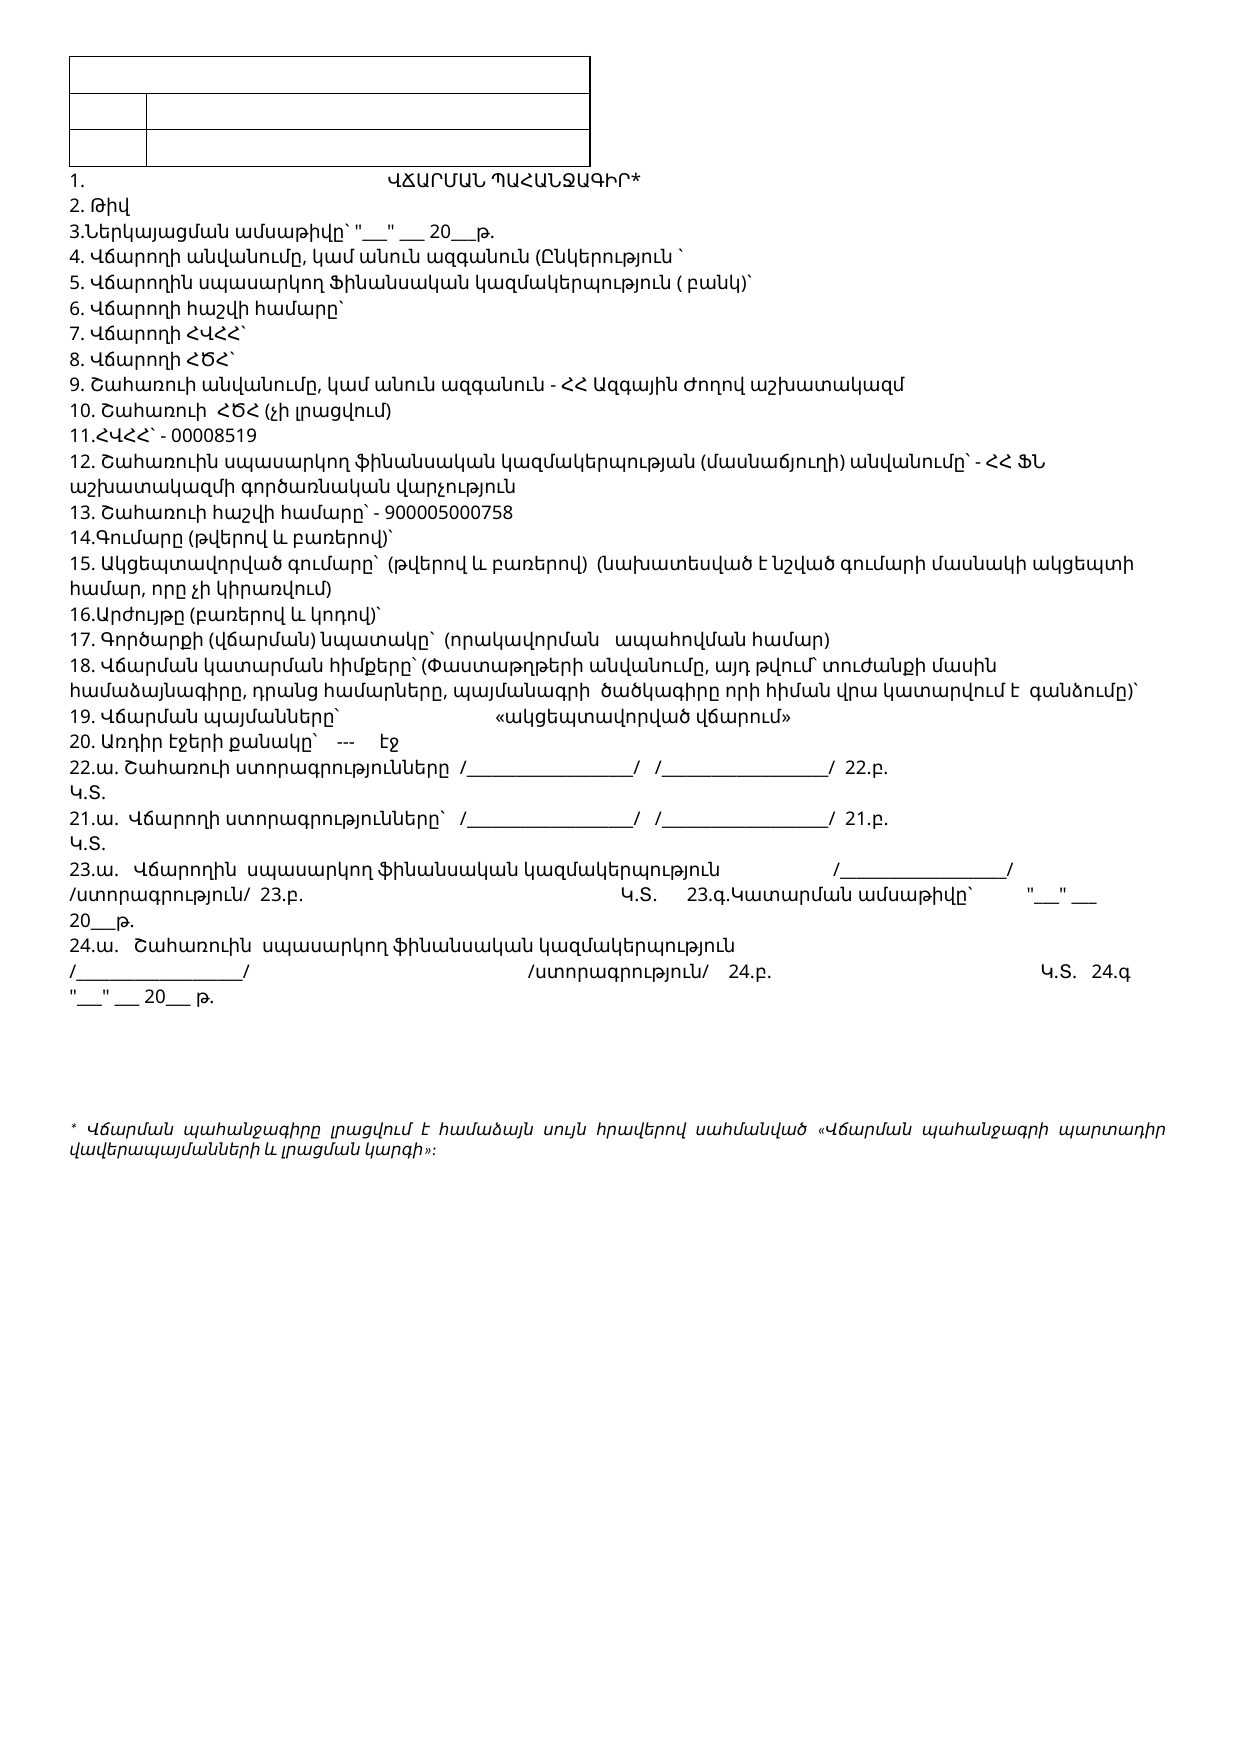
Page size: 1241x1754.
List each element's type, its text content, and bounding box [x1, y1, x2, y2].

text * Վճարման պահանջագիրը լրացվում է համաձայն սույն հրավերով սահմանված «Վճարման պահանջագրի պարտադիր վավերապայմանների և լրացման կարգի»: [69, 1119, 1167, 1160]
